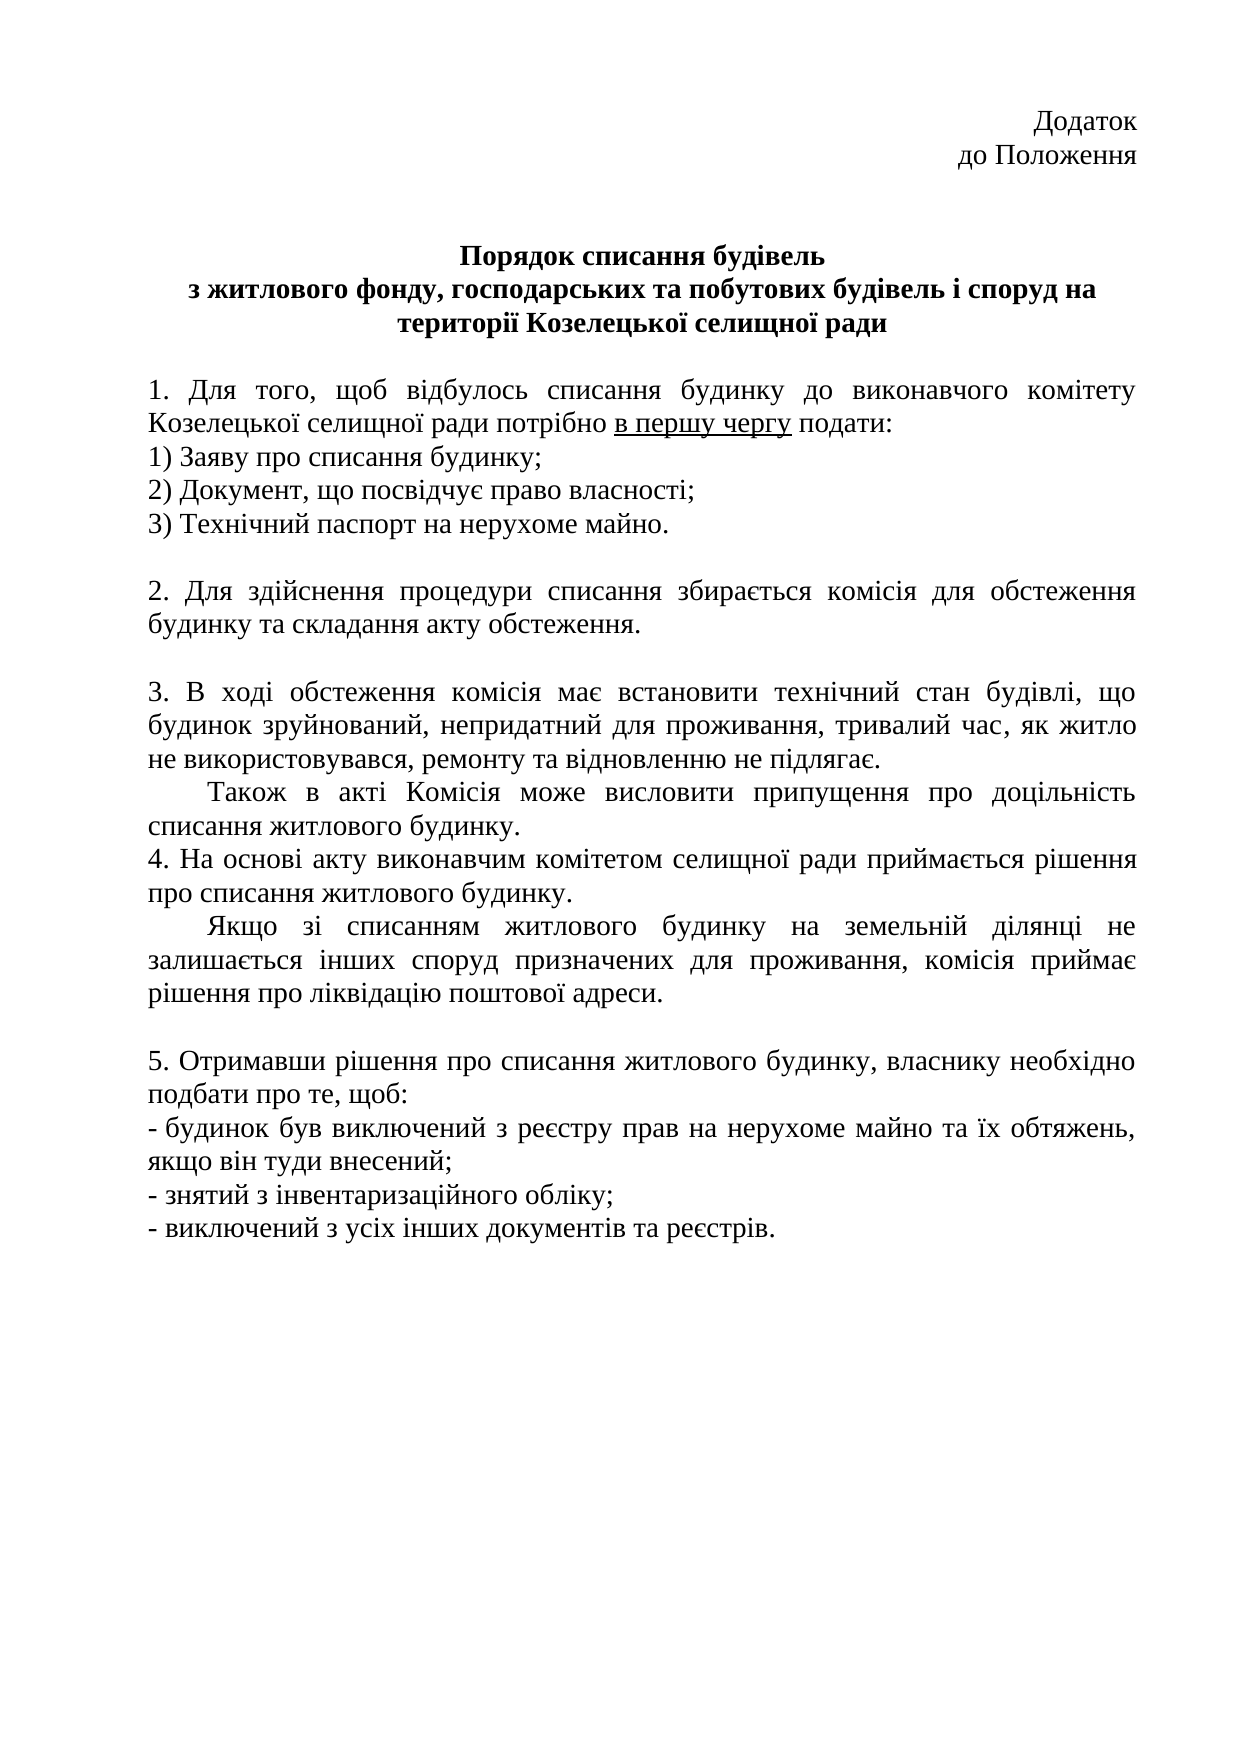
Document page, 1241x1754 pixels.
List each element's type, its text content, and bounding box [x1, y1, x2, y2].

list 1) Заяву про списання будинку; [148, 439, 1137, 472]
list 3) Технічний паспорт на нерухоме майно. [148, 506, 1137, 539]
list 2. Для здійснення процедури списання збирається комісія для обстеження будинку та складання акту обстеження. [148, 573, 1137, 640]
list - виключений з усіх інших документів та реєстрів. [148, 1210, 1137, 1244]
list - знятий з інвентаризаційного обліку; [148, 1177, 1137, 1210]
text 5. Отримавши рішення про списання житлового будинку, власнику необхідно подбати про те, щоб: [148, 1043, 1137, 1110]
text Додаток [148, 103, 1137, 137]
list 3. В ході обстеження комісія має встановити технічний стан будівлі, що будинок зруйнований, непридатний для проживання, тривалий час, як житло не використовувався, ремонту та відновленню не підлягає. [148, 674, 1137, 774]
text 4. На основі акту виконавчим комітетом селищної ради приймається рішення про списання житлового будинку. [148, 841, 1137, 908]
list - будинок був виключений з реєстру прав на нерухоме майно та їх обтяжень, якщо він туди внесений; [148, 1110, 1137, 1177]
list 2) Документ, що посвідчує право власності; [148, 472, 1137, 506]
text 1. Для того, щоб відбулось списання будинку до виконавчого комітету Козелецької селищної ради потрібно в першу чергу подати: [148, 372, 1137, 439]
text до Положення [148, 137, 1137, 171]
text Якщо зі списанням житлового будинку на земельній ділянці не залишається інших споруд призначених для проживання, комісія приймає рішення про ліквідацію поштової адреси. [148, 908, 1137, 1009]
text з житлового фонду, господарських та побутових будівель і споруд на території Козелецької селищної ради [148, 271, 1137, 338]
text Також в акті Комісія може висловити припущення про доцільність списання житлового будинку. [148, 774, 1137, 841]
text Порядок списання будівель [148, 238, 1137, 271]
